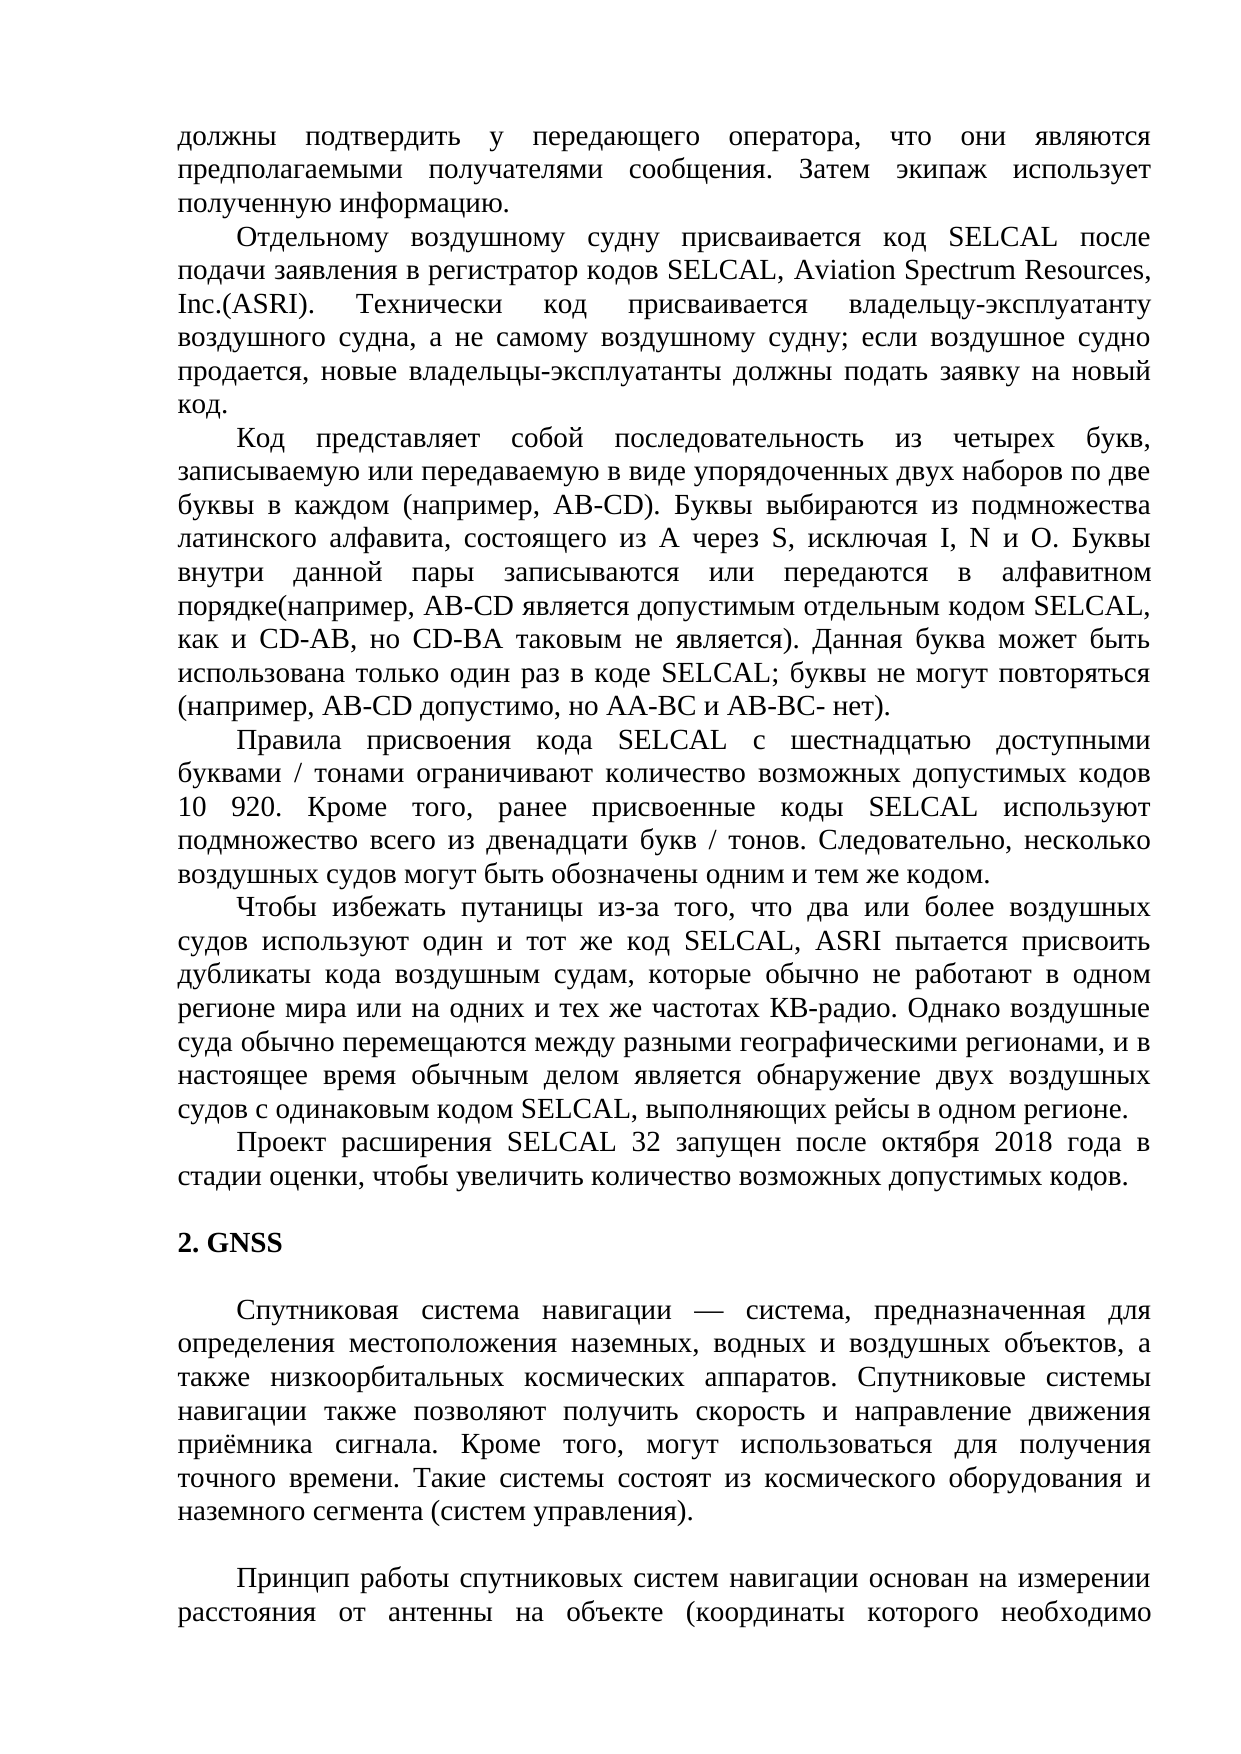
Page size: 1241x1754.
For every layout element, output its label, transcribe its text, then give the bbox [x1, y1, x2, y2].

text 2. GNSS [177, 1225, 1152, 1258]
text Чтобы избежать путаницы из-за того, что два или более воздушных судов используют один и тот же код SELCAL, ASRI пытается присвоить дубликаты кода воздушным судам, которые обычно не работают в одном регионе мира или на одних и тех же частотах КВ-радио. Однако воздушные суда обычно перемещаются между разными географическими регионами, и в настоящее время обычным делом является обнаружение двух воздушных судов с одинаковым кодом SELCAL, выполняющих рейсы в одном регионе. [177, 889, 1152, 1124]
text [177, 1560, 1152, 1627]
text Отдельному воздушному судну присваивается код SELCAL после подачи заявления в регистратор кодов SELCAL, Aviation Spectrum Resources, Inc.(ASRI). Технически код присваивается владельцу-эксплуатанту воздушного судна, а не самому воздушному судну; если воздушное судно продается, новые владельцы-эксплуатанты должны подать заявку на новый код. [177, 219, 1152, 420]
text Код представляет собой последовательность из четырех букв, записываемую или передаваемую в виде упорядоченных двух наборов по две буквы в каждом (например, AB-CD). Буквы выбираются из подмножества латинского алфавита, состоящего из A через S, исключая I, N и O. Буквы внутри данной пары записываются или передаются в алфавитном порядке(например, AB-CD является допустимым отдельным кодом SELCAL, как и CD-AB, но CD-BA таковым не является). Данная буква может быть использована только один раз в коде SELCAL; буквы не могут повторяться (например, AB-CD допустимо, но AA-BC и AB-BC- нет). [177, 420, 1152, 722]
text Проект расширения SELCAL 32 запущен после октября 2018 года в стадии оценки, чтобы увеличить количество возможных допустимых кодов. [177, 1124, 1152, 1191]
text Правила присвоения кода SELCAL с шестнадцатью доступными буквами / тонами ограничивают количество возможных допустимых кодов 10 920. Кроме того, ранее присвоенные коды SELCAL используют подмножество всего из двенадцати букв / тонов. Следовательно, несколько воздушных судов могут быть обозначены одним и тем же кодом. [177, 722, 1152, 889]
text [177, 118, 1152, 219]
text Спутниковая система навигации — система, предназначенная для определения местоположения наземных, водных и воздушных объектов, а также низкоорбитальных космических аппаратов. Спутниковые системы навигации также позволяют получить скорость и направление движения приёмника сигнала. Кроме того, могут использоваться для получения точного времени. Такие системы состоят из космического оборудования и наземного сегмента (систем управления). [177, 1292, 1152, 1527]
